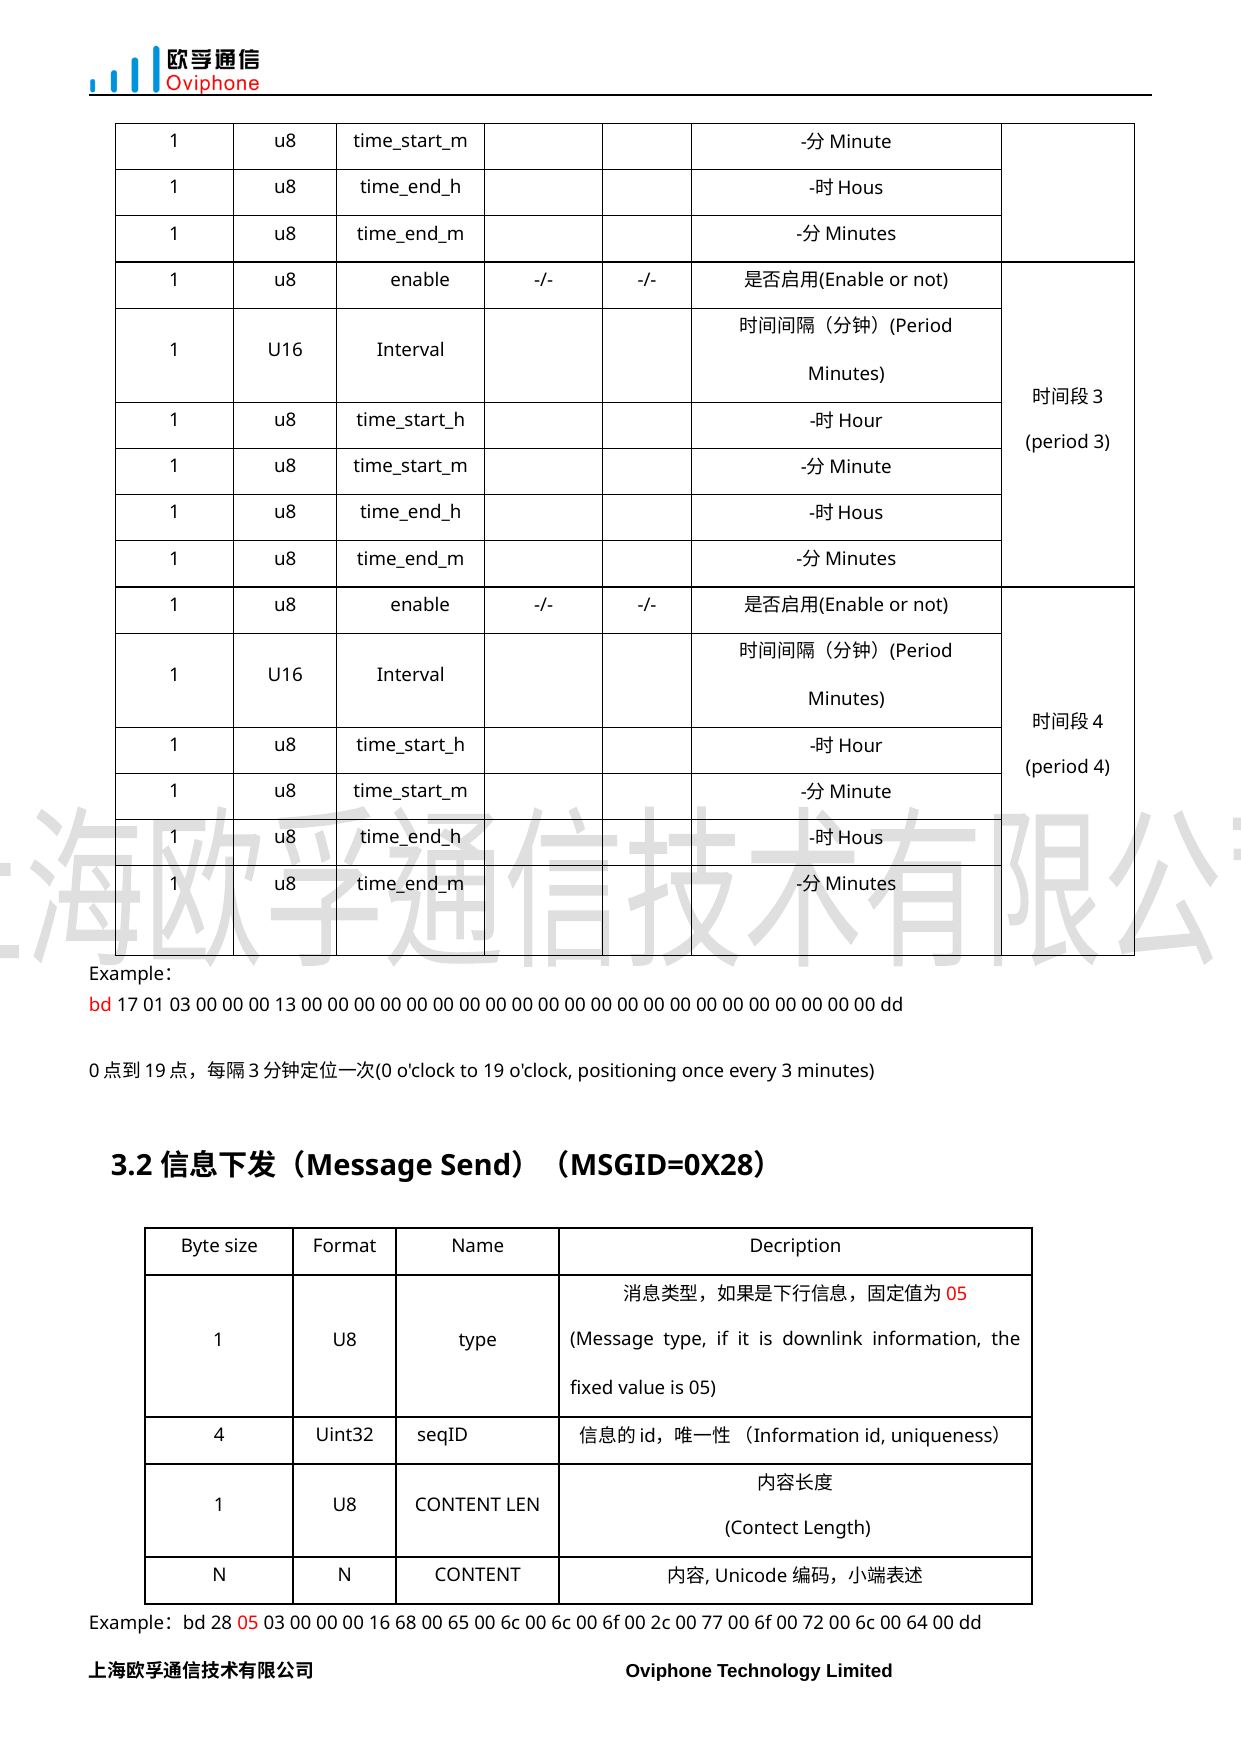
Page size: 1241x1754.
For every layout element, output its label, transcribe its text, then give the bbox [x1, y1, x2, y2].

table_cell u8 [234, 541, 336, 586]
table_cell [1002, 911, 1134, 954]
table_cell 1 [116, 403, 233, 448]
table_cell [485, 309, 602, 402]
table_cell time_start_h [337, 403, 484, 448]
table_cell u8 [234, 495, 336, 540]
table_cell 时间段3 (period 3) [1002, 263, 1134, 586]
table_cell N [146, 1558, 292, 1603]
table_cell enable [337, 263, 484, 307]
table_cell -分Minutes [692, 216, 1001, 261]
table_cell [603, 495, 691, 540]
table_cell 内容长度 (Contect Length) [560, 1465, 1031, 1556]
table_cell 时间段4 (period 4) [1002, 588, 1134, 911]
table_cell -分Minutes [692, 541, 1001, 586]
table_cell [234, 911, 336, 954]
text Example： [89, 956, 1152, 988]
table_cell U16 [234, 634, 336, 727]
text Example：bd 28 05 03 00 00 00 16 68 00 65 00 6c 00 6c 00 6f 00 2c 00 77 00 6f 00 72 00 6c 00 64 00 dd [89, 1605, 1152, 1637]
table_cell u8 [234, 820, 336, 865]
table_cell time_end_h [337, 495, 484, 540]
table_cell Interval [337, 309, 484, 402]
table_cell time_end_h [337, 820, 484, 865]
table_cell -/- [603, 263, 691, 307]
table_cell u8 [234, 403, 336, 448]
table_cell time_start_m [337, 774, 484, 819]
table_cell [485, 403, 602, 448]
table_cell [485, 774, 602, 819]
table_cell -时Hour [692, 403, 1001, 448]
table_cell time_start_h [337, 728, 484, 773]
table_cell 1 [116, 216, 233, 261]
table_cell [603, 911, 691, 954]
table_cell [603, 124, 691, 169]
table_cell [603, 403, 691, 448]
table_cell u8 [234, 124, 336, 169]
table_cell 1 [116, 866, 233, 911]
table_cell 是否启用(Enable or not) [692, 263, 1001, 307]
table_cell seqID [397, 1418, 558, 1463]
table_cell [603, 449, 691, 494]
table_cell 1 [146, 1465, 292, 1556]
table_cell [485, 866, 602, 911]
table_cell [337, 911, 484, 954]
table_cell time_end_m [337, 216, 484, 261]
table_cell [485, 495, 602, 540]
table_cell u8 [234, 866, 336, 911]
table_cell 1 [116, 588, 233, 632]
table_cell 时间间隔（分钟）(Period Minutes) [692, 309, 1001, 402]
table_cell U8 [294, 1276, 395, 1416]
table_cell [603, 774, 691, 819]
table_cell [603, 216, 691, 261]
table_cell 1 [116, 309, 233, 402]
table_cell [603, 309, 691, 402]
table_cell 1 [116, 263, 233, 307]
table_cell u8 [234, 170, 336, 215]
table_cell u8 [234, 449, 336, 494]
table_cell -分Minute [692, 124, 1001, 169]
table_cell 信息的id，唯一性 （Information id, uniqueness） [560, 1418, 1031, 1463]
table_cell -分Minute [692, 774, 1001, 819]
table_cell [485, 449, 602, 494]
table_cell u8 [234, 728, 336, 773]
table_cell [603, 866, 691, 911]
table_header Format [294, 1229, 395, 1274]
subtitle 3.2 信息下发（Message Send）（MSGID=0X28） [111, 1131, 1130, 1196]
table_cell 消息类型，如果是下行信息，固定值为05 (Message type, if it is downlink information, the fixed value is 05) [560, 1276, 1031, 1416]
table_cell [603, 820, 691, 865]
table_cell time_start_m [337, 124, 484, 169]
table_cell 1 [146, 1276, 292, 1416]
table_cell [603, 170, 691, 215]
table_cell [485, 541, 602, 586]
text 0点到19点，每隔3分钟定位一次(0 o'clock to 19 o'clock, positioning once every 3 minutes) [89, 1053, 1152, 1086]
table_cell [485, 216, 602, 261]
table_cell -分Minute [692, 449, 1001, 494]
table_cell time_end_m [337, 866, 484, 911]
table_cell [603, 541, 691, 586]
table_cell [485, 820, 602, 865]
table_cell [692, 911, 1001, 954]
table_header Name [397, 1229, 558, 1274]
table_cell 1 [116, 774, 233, 819]
text bd 17 01 03 00 00 00 13 00 00 00 00 00 00 00 00 00 00 00 00 00 00 00 00 00 00 00 00 00 00 dd [89, 988, 1152, 1021]
table_cell U8 [294, 1465, 395, 1556]
table_cell Uint32 [294, 1418, 395, 1463]
table_cell u8 [234, 263, 336, 307]
table_cell -时Hour [692, 728, 1001, 773]
table_cell -/- [485, 263, 602, 307]
table_cell -/- [485, 588, 602, 632]
table_cell [116, 911, 233, 954]
table_cell 4 [146, 1418, 292, 1463]
table_cell [485, 911, 602, 954]
table_cell u8 [234, 774, 336, 819]
table_cell 1 [116, 495, 233, 540]
table_cell 1 [116, 820, 233, 865]
table_cell -分Minutes [692, 866, 1001, 911]
table_cell 1 [116, 634, 233, 727]
table_cell U16 [234, 309, 336, 402]
table_cell -时Hous [692, 820, 1001, 865]
table_cell time_end_h [337, 170, 484, 215]
table_cell u8 [234, 588, 336, 632]
table_cell 1 [116, 170, 233, 215]
table_cell 1 [116, 728, 233, 773]
table_cell enable [337, 588, 484, 632]
table_cell 是否启用(Enable or not) [692, 588, 1001, 632]
table_cell N [294, 1558, 395, 1603]
picture [88, 41, 265, 95]
table_cell -时Hous [692, 170, 1001, 215]
table_cell 1 [116, 449, 233, 494]
table_cell [485, 634, 602, 727]
table_cell [485, 170, 602, 215]
table_cell 时间间隔（分钟）(Period Minutes) [692, 634, 1001, 727]
table_cell time_end_m [337, 541, 484, 586]
table_cell 内容, Unicode 编码，小端表述 [560, 1558, 1031, 1603]
table_cell CONTENT [397, 1558, 558, 1603]
table_header Decription [560, 1229, 1031, 1274]
table_header Byte size [146, 1229, 292, 1274]
table_cell type [397, 1276, 558, 1416]
table_cell CONTENT LEN [397, 1465, 558, 1556]
table_cell 1 [116, 541, 233, 586]
table_cell 1 [116, 124, 233, 169]
table_cell [485, 728, 602, 773]
table_cell [603, 634, 691, 727]
table_cell time_start_m [337, 449, 484, 494]
table_cell -时Hous [692, 495, 1001, 540]
table_cell [485, 124, 602, 169]
table_cell [603, 728, 691, 773]
table_cell Interval [337, 634, 484, 727]
table_cell u8 [234, 216, 336, 261]
table_cell -/- [603, 588, 691, 632]
